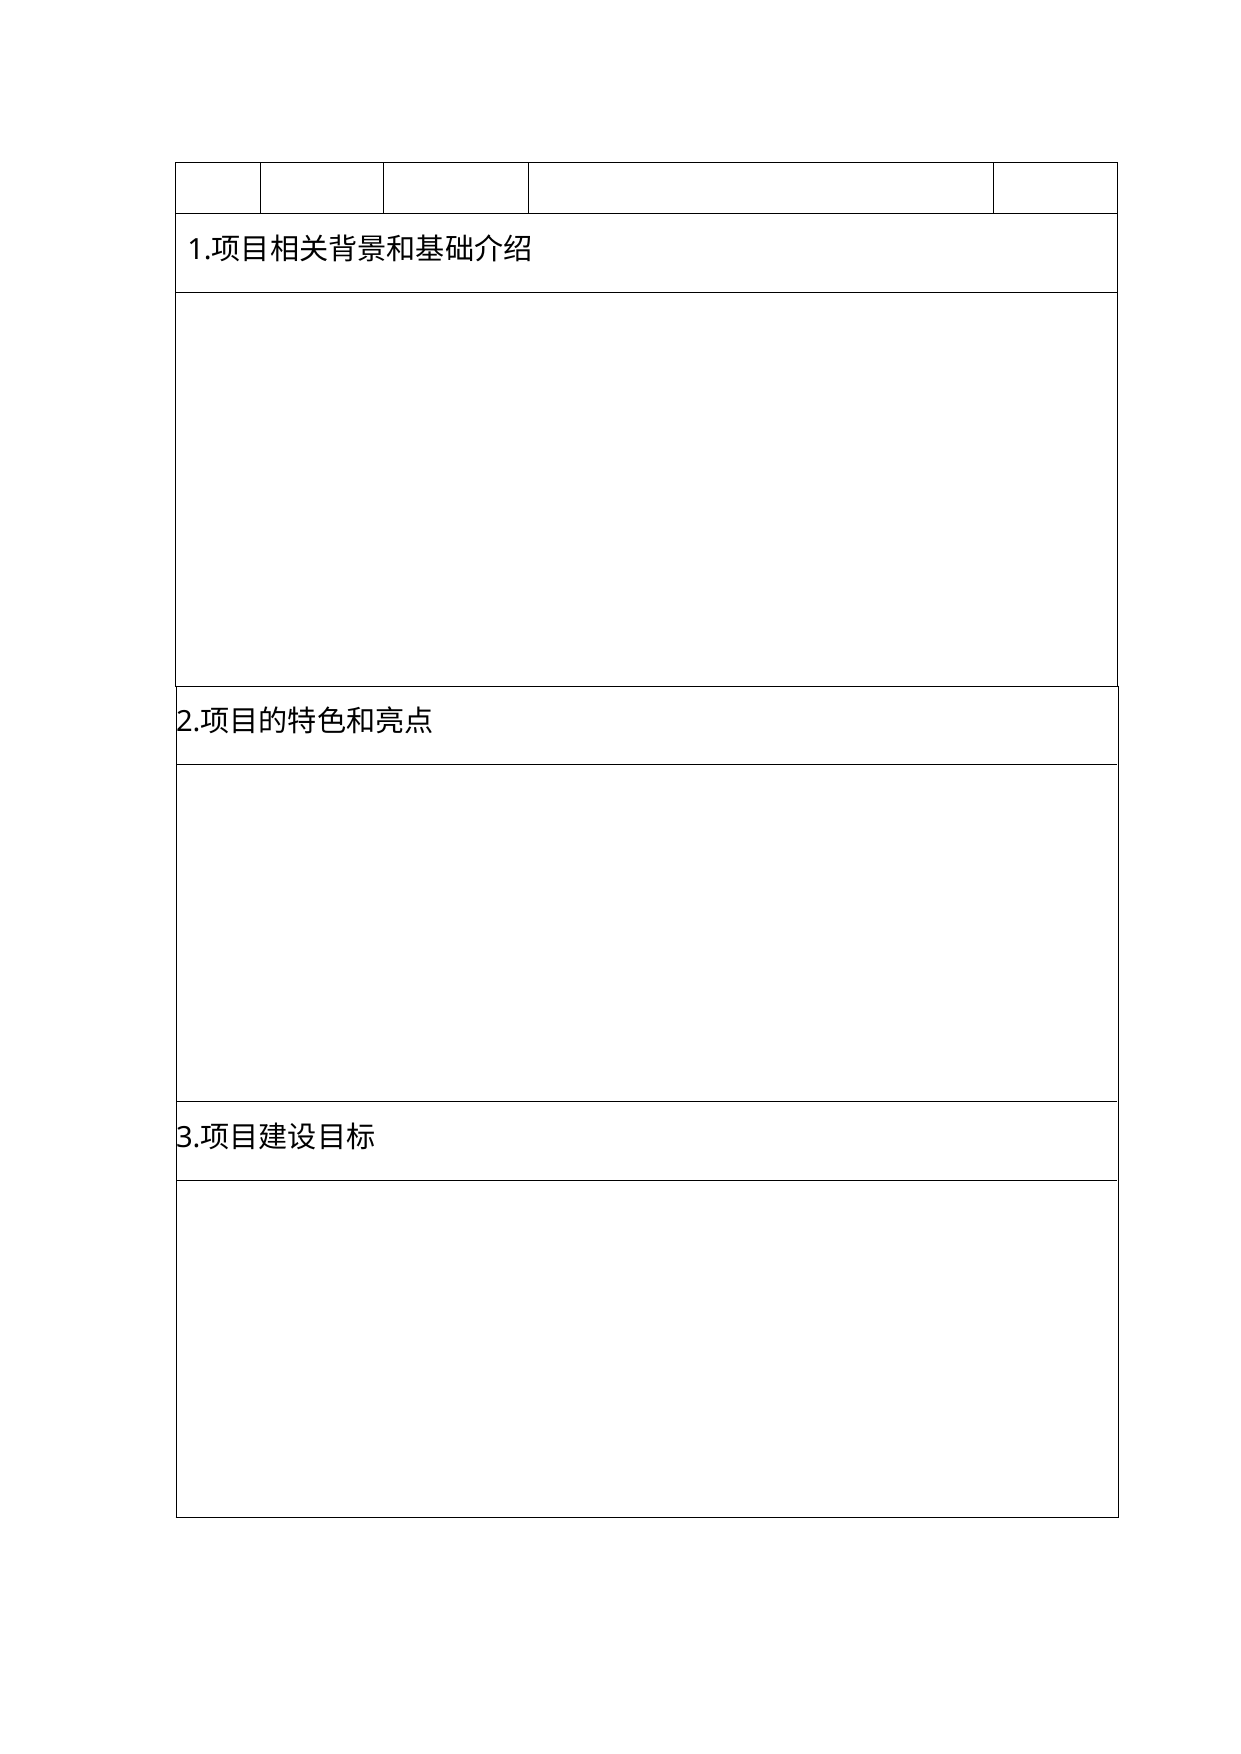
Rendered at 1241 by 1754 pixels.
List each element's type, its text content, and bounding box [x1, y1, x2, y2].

table_cell [384, 163, 528, 213]
table_cell [177, 1180, 1118, 1517]
table_cell [994, 163, 1117, 213]
table_cell 3.项目建设目标 [177, 1101, 1118, 1180]
table_cell 2.项目的特色和亮点 [177, 687, 1118, 764]
table_cell 1.项目相关背景和基础介绍 [176, 214, 1117, 292]
table_cell [529, 163, 993, 213]
table_cell [176, 293, 1117, 686]
table_cell [177, 764, 1118, 1101]
table_cell [261, 163, 383, 213]
